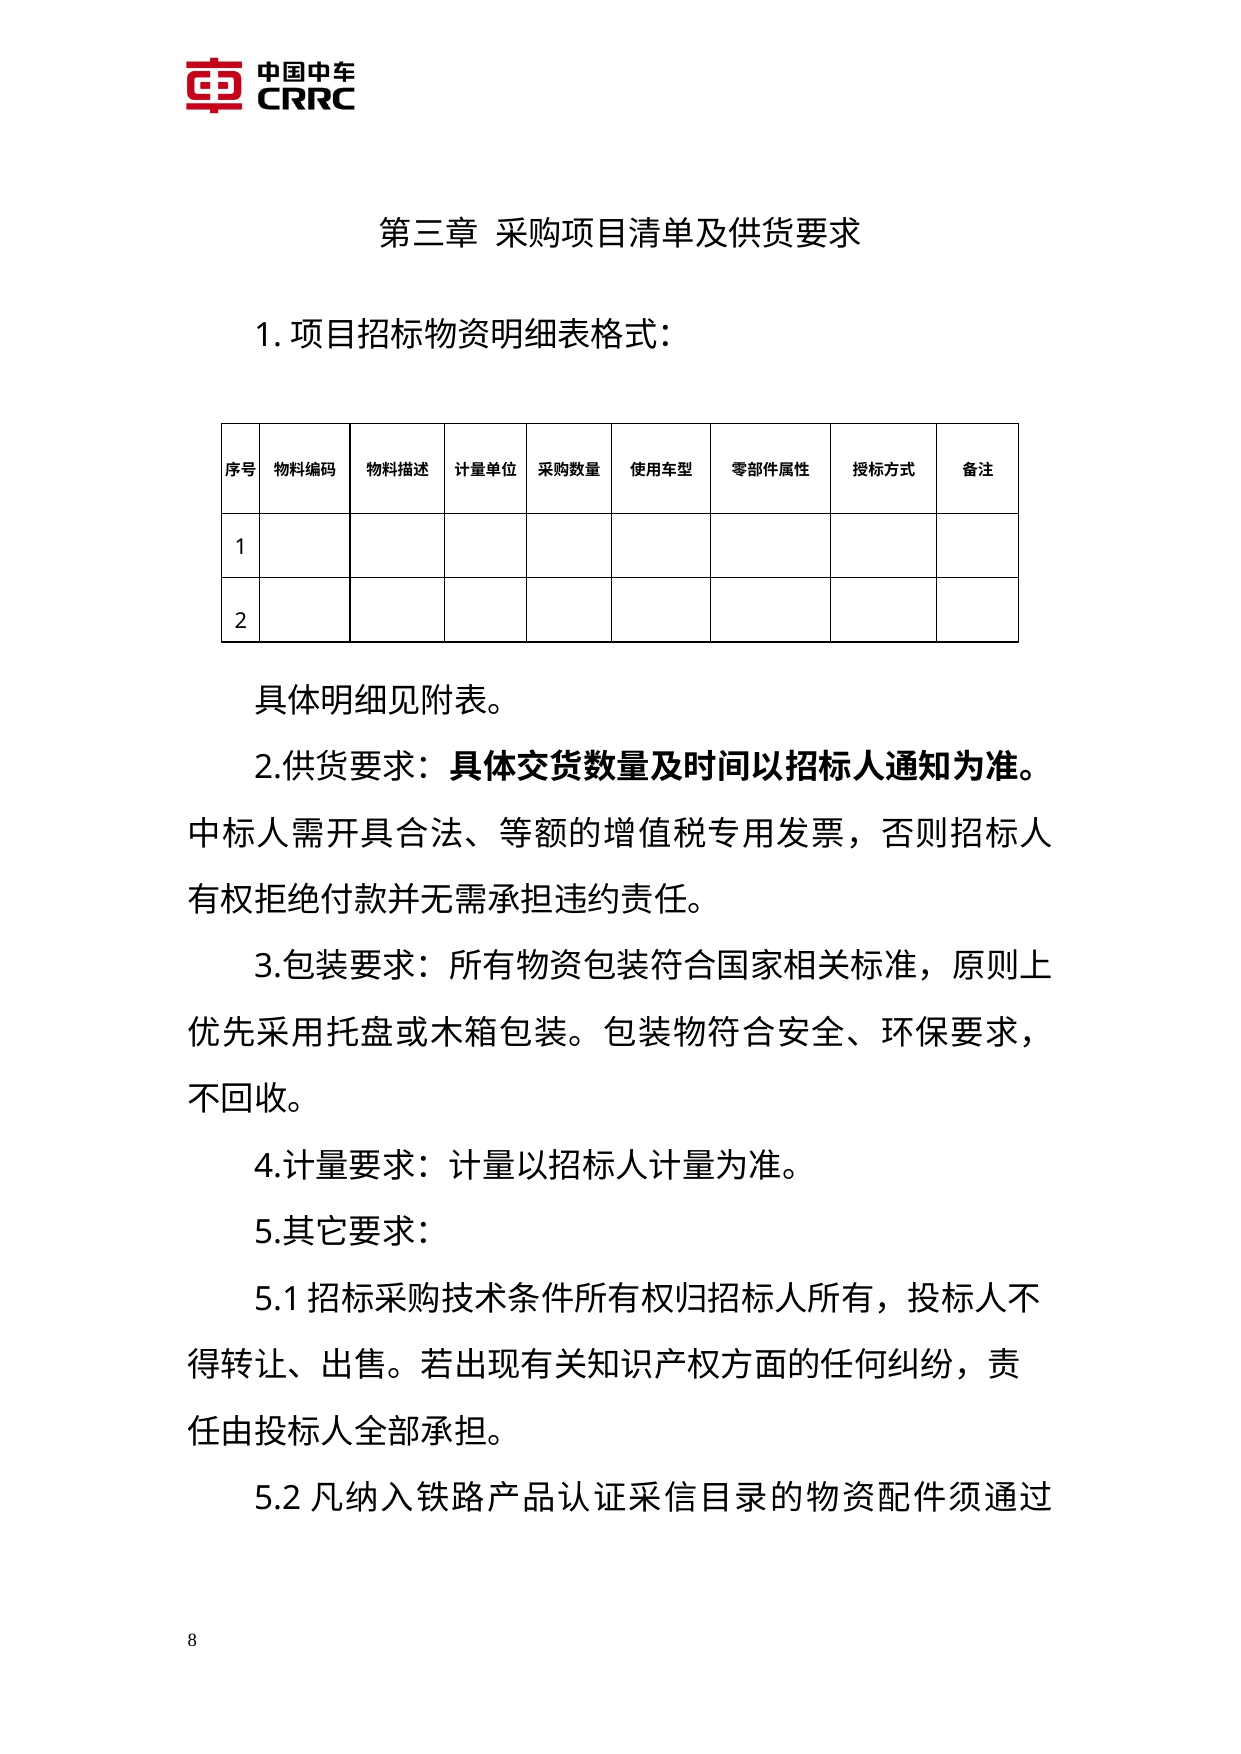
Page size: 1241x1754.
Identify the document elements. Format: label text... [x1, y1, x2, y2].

text 具体明细见附表。 [187, 365, 1053, 731]
table_cell [831, 514, 936, 577]
table_header 物料编码 [260, 424, 349, 512]
table_cell 1 [222, 514, 259, 577]
table_cell [711, 514, 830, 577]
table_cell [351, 514, 444, 577]
subtitle 采购项目清单及供货要求 [187, 198, 1053, 264]
table_cell [612, 514, 710, 577]
table_cell [612, 578, 710, 641]
text 4.计量要求：计量以招标人计量为准。 [187, 1129, 1053, 1196]
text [187, 1462, 1053, 1528]
table_header 物料描述 [351, 424, 444, 512]
table_header 备注 [937, 424, 1018, 512]
text 5.1招标采购技术条件所有权归招标人所有，投标人不得转让、出售。若出现有关知识产权方面的任何纠纷，责任由投标人全部承担。 [187, 1262, 1053, 1462]
text 5.其它要求： [187, 1196, 1053, 1262]
table_cell [260, 578, 349, 641]
table_cell [445, 578, 526, 641]
table_header 计量单位 [445, 424, 526, 512]
table_header 采购数量 [527, 424, 611, 512]
table_cell [711, 578, 830, 641]
table_header 授标方式 [831, 424, 936, 512]
text 3.包装要求：所有物资包装符合国家相关标准，原则上优先采用托盘或木箱包装。包装物符合安全、环保要求，不回收。 [187, 930, 1053, 1129]
table_cell [527, 514, 611, 577]
table_cell 2 [222, 578, 259, 641]
table_header 序号 [222, 424, 259, 512]
table_cell [937, 514, 1018, 577]
table_cell [260, 514, 349, 577]
table_header 使用车型 [612, 424, 710, 512]
table_cell [445, 514, 526, 577]
table_cell [351, 578, 444, 641]
table_cell [831, 578, 936, 641]
table_cell [937, 578, 1018, 641]
table_cell [527, 578, 611, 641]
text 2.供货要求：具体交货数量及时间以招标人通知为准。中标人需开具合法、等额的增值税专用发票，否则招标人有权拒绝付款并无需承担违约责任。 [187, 731, 1053, 930]
text 1. 项目招标物资明细表格式： [187, 299, 1053, 365]
picture [183, 55, 357, 115]
table_header 零部件属性 [711, 424, 830, 512]
